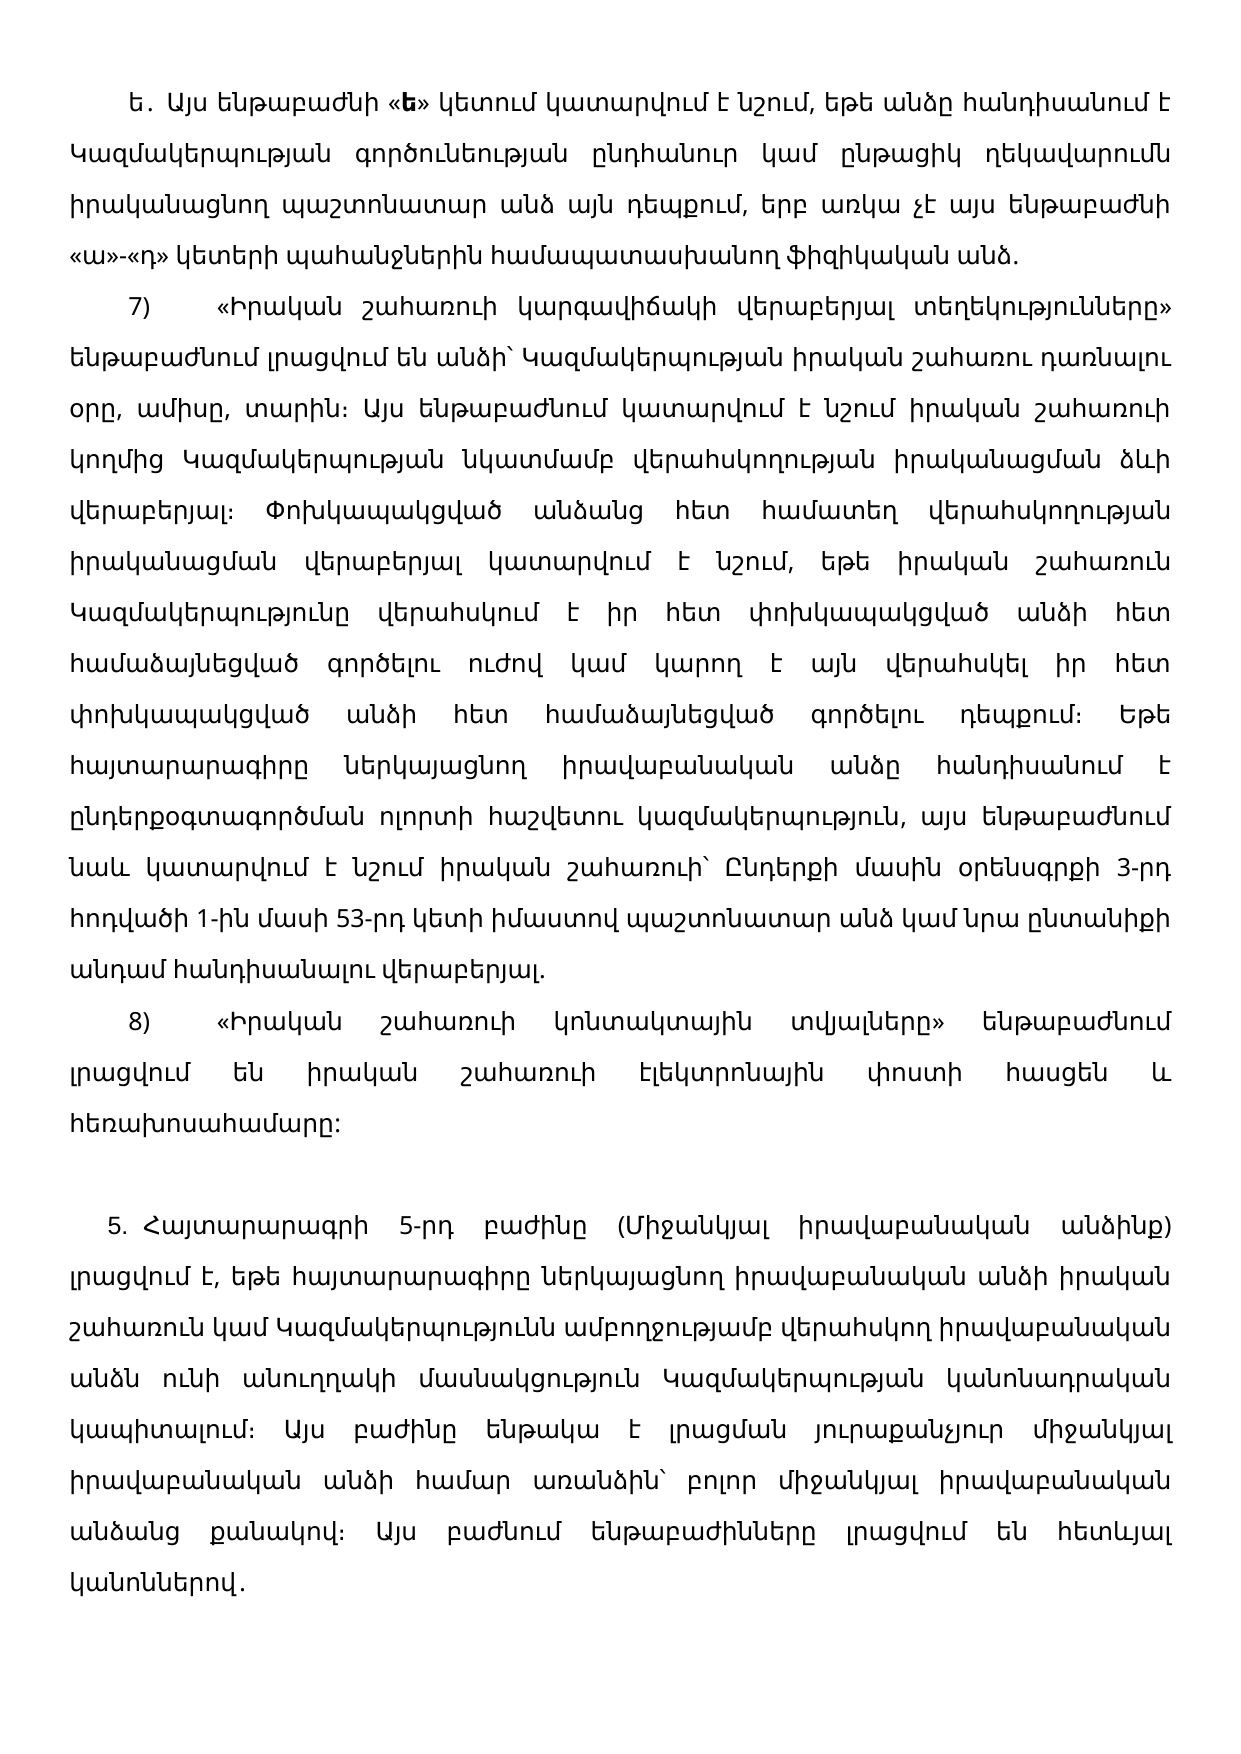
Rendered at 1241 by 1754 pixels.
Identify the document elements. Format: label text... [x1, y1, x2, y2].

list Հայտարարագրի 5-րդ բաժինը (Միջանկյալ իրավաբանական անձինք) լրացվում է, եթե հայտարարագիրը ներկայացնող իրավաբանական անձի իրական շահառուն կամ Կազմակերպությունն ամբողջությամբ վերահսկող իրավաբանական անձն ունի անուղղակի մասնակցություն Կազմակերպության կանոնադրական կապիտալում։ Այս բաժինը ենթակա է լրացման յուրաքանչյուր միջանկյալ իրավաբանական անձի համար առանձին՝ բոլոր միջանկյալ իրավաբանական անձանց քանակով։ Այս բաժնում ենթաբաժինները լրացվում են հետևյալ կանոններով․ [69, 1207, 1172, 1599]
list «Իրական շահառուի կարգավիճակի վերաբերյալ տեղեկությունները» ենթաբաժնում լրացվում են անձի՝ Կազմակերպության իրական շահառու դառնալու օրը, ամիսը, տարին։ Այս ենթաբաժնում կատարվում է նշում իրական շահառուի կողմից Կազմակերպության նկատմամբ վերահսկողության իրականացման ձևի վերաբերյալ։ Փոխկապակցված անձանց հետ համատեղ վերահսկողության իրականացման վերաբերյալ կատարվում է նշում, եթե իրական շահառուն Կազմակերպությունը վերահսկում է իր հետ փոխկապակցված անձի հետ համաձայնեցված գործելու ուժով կամ կարող է այն վերահսկել իր հետ փոխկապակցված անձի հետ համաձայնեցված գործելու դեպքում։ Եթե հայտարարագիրը ներկայացնող իրավաբանական անձը հանդիսանում է ընդերքօգտագործման ոլորտի հաշվետու կազմակերպություն, այս ենթաբաժնում նաև կատարվում է նշում իրական շահառուի՝ Ընդերքի մասին օրենսգրքի 3-րդ հոդվածի 1-ին մասի 53-րդ կետի իմաստով պաշտոնատար անձ կամ նրա ընտանիքի անդամ հանդիսանալու վերաբերյալ. [69, 288, 1172, 986]
text ե․ Այս ենթաբաժնի «ե» կետում կատարվում է նշում, եթե անձը հանդիսանում է Կազմակերպության գործունեության ընդհանուր կամ ընթացիկ ղեկավարումն իրականացնող պաշտոնատար անձ այն դեպքում, երբ առկա չէ այս ենթաբաժնի «ա»-«դ» կետերի պահանջներին համապատասխանող ֆիզիկական անձ. [69, 84, 1172, 272]
list «Իրական շահառուի կոնտակտային տվյալները» ենթաբաժնում լրացվում են իրական շահառուի էլեկտրոնային փոստի հասցեն և հեռախոսահամարը: [69, 1003, 1172, 1139]
